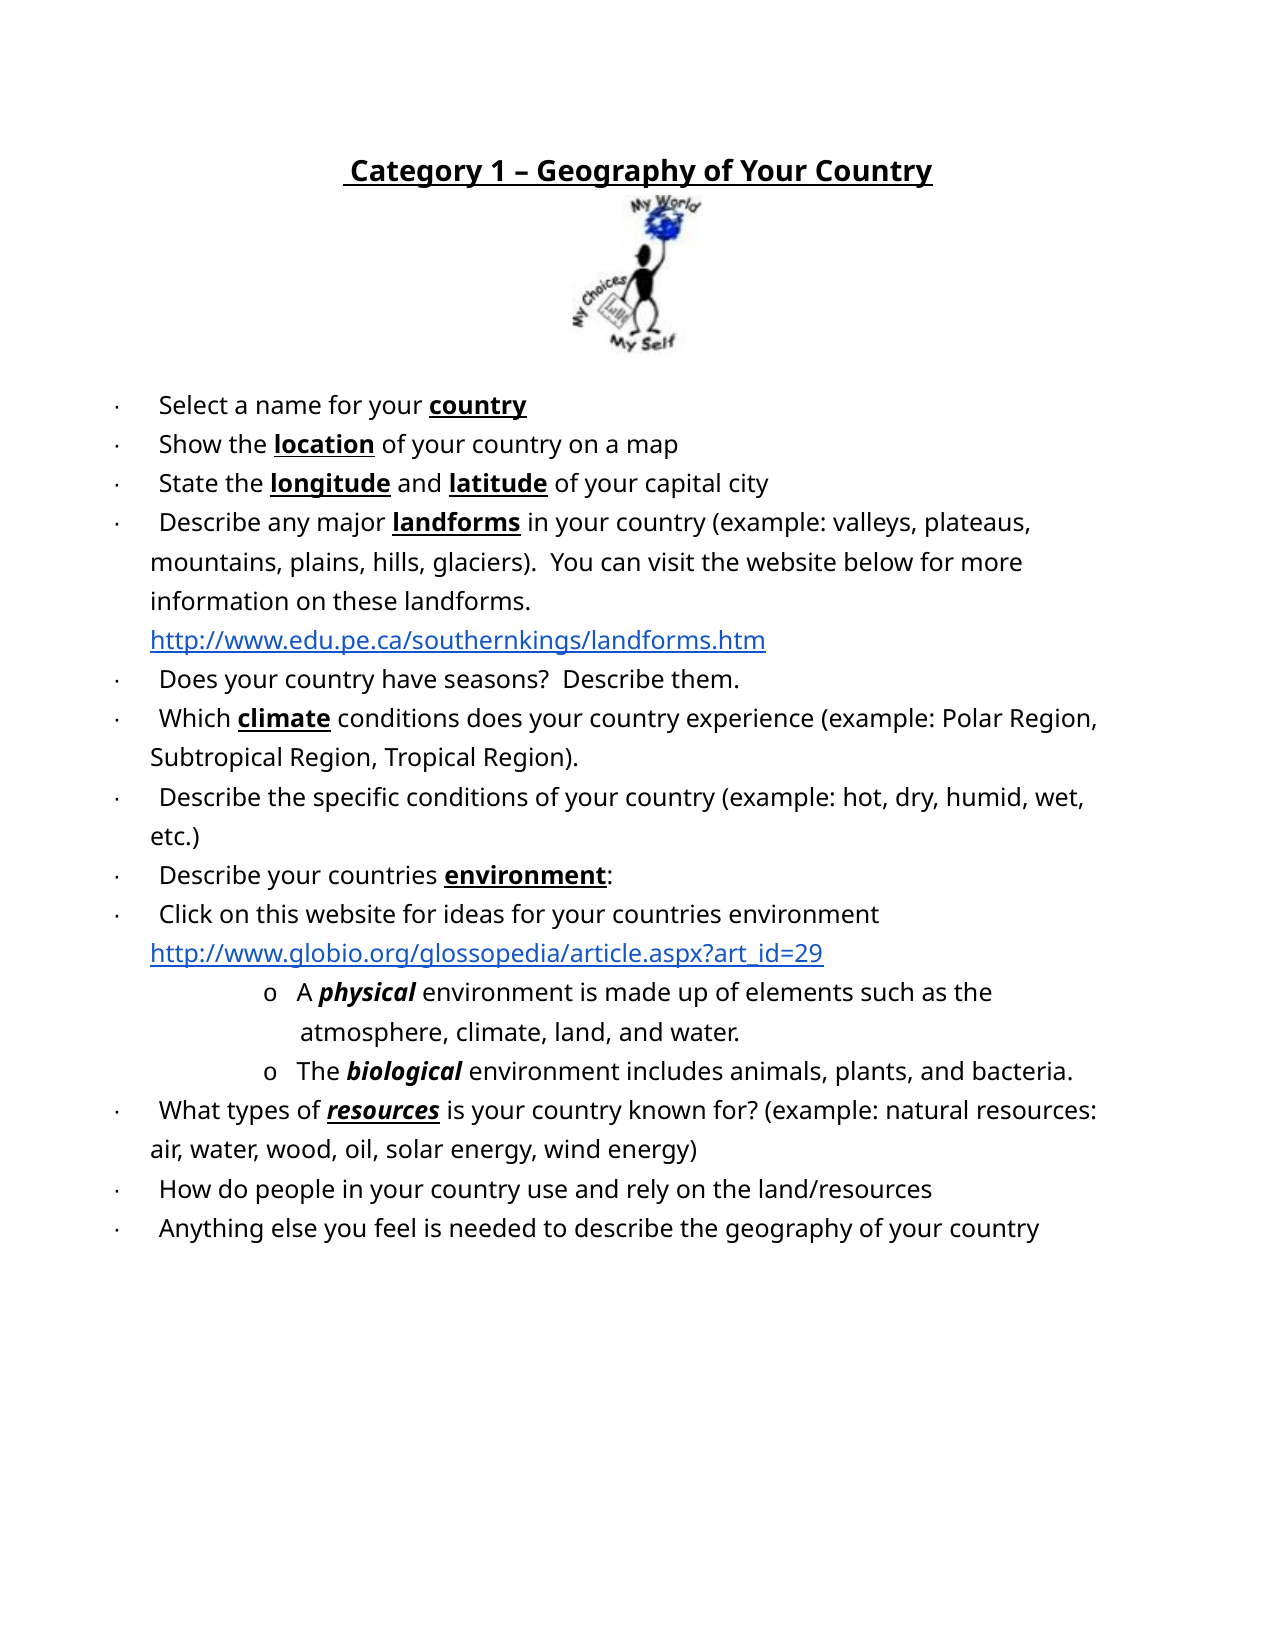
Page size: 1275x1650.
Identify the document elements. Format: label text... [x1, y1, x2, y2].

picture [572, 195, 703, 354]
text · Which climate conditions does your country experience (example: Polar Region, Subtropical Region, Tropical Region). [113, 701, 1125, 774]
text · How do people in your country use and rely on the land/resources [113, 1171, 1125, 1205]
text · Does your country have seasons? Describe them. [113, 662, 1125, 696]
text · State the longitude and latitude of your capital city [113, 466, 1125, 500]
text · Anything else you feel is needed to describe the geography of your country [113, 1210, 1125, 1244]
text · What types of resources is your country known for? (example: natural resources: air, water, wood, oil, solar energy, wind energy) [113, 1093, 1125, 1166]
text · Click on this website for ideas for your countries environment [113, 897, 1125, 931]
text o A physical environment is made up of elements such as the atmosphere, climate, land, and water. [263, 975, 1125, 1048]
text · Describe the specific conditions of your country (example: hot, dry, humid, wet, etc.) [113, 779, 1125, 852]
text · Describe any major landforms in your country (example: valleys, plateaus, mountains, plains, hills, glaciers). You can visit the website below for more information on these landforms. [113, 505, 1125, 617]
text · Show the location of your country on a map [113, 427, 1125, 461]
text http://www.edu.pe.ca/southernkings/landforms.htm [150, 622, 1125, 657]
text · Select a name for your country [113, 387, 1125, 422]
text · Describe your countries environment: [113, 857, 1125, 892]
text o The biological environment includes animals, plants, and bacteria. [263, 1053, 1125, 1088]
text http://www.globio.org/glossopedia/article.aspx?art_id=29 [150, 936, 1125, 970]
text Category 1 – Geography of Your Country [150, 150, 1125, 190]
